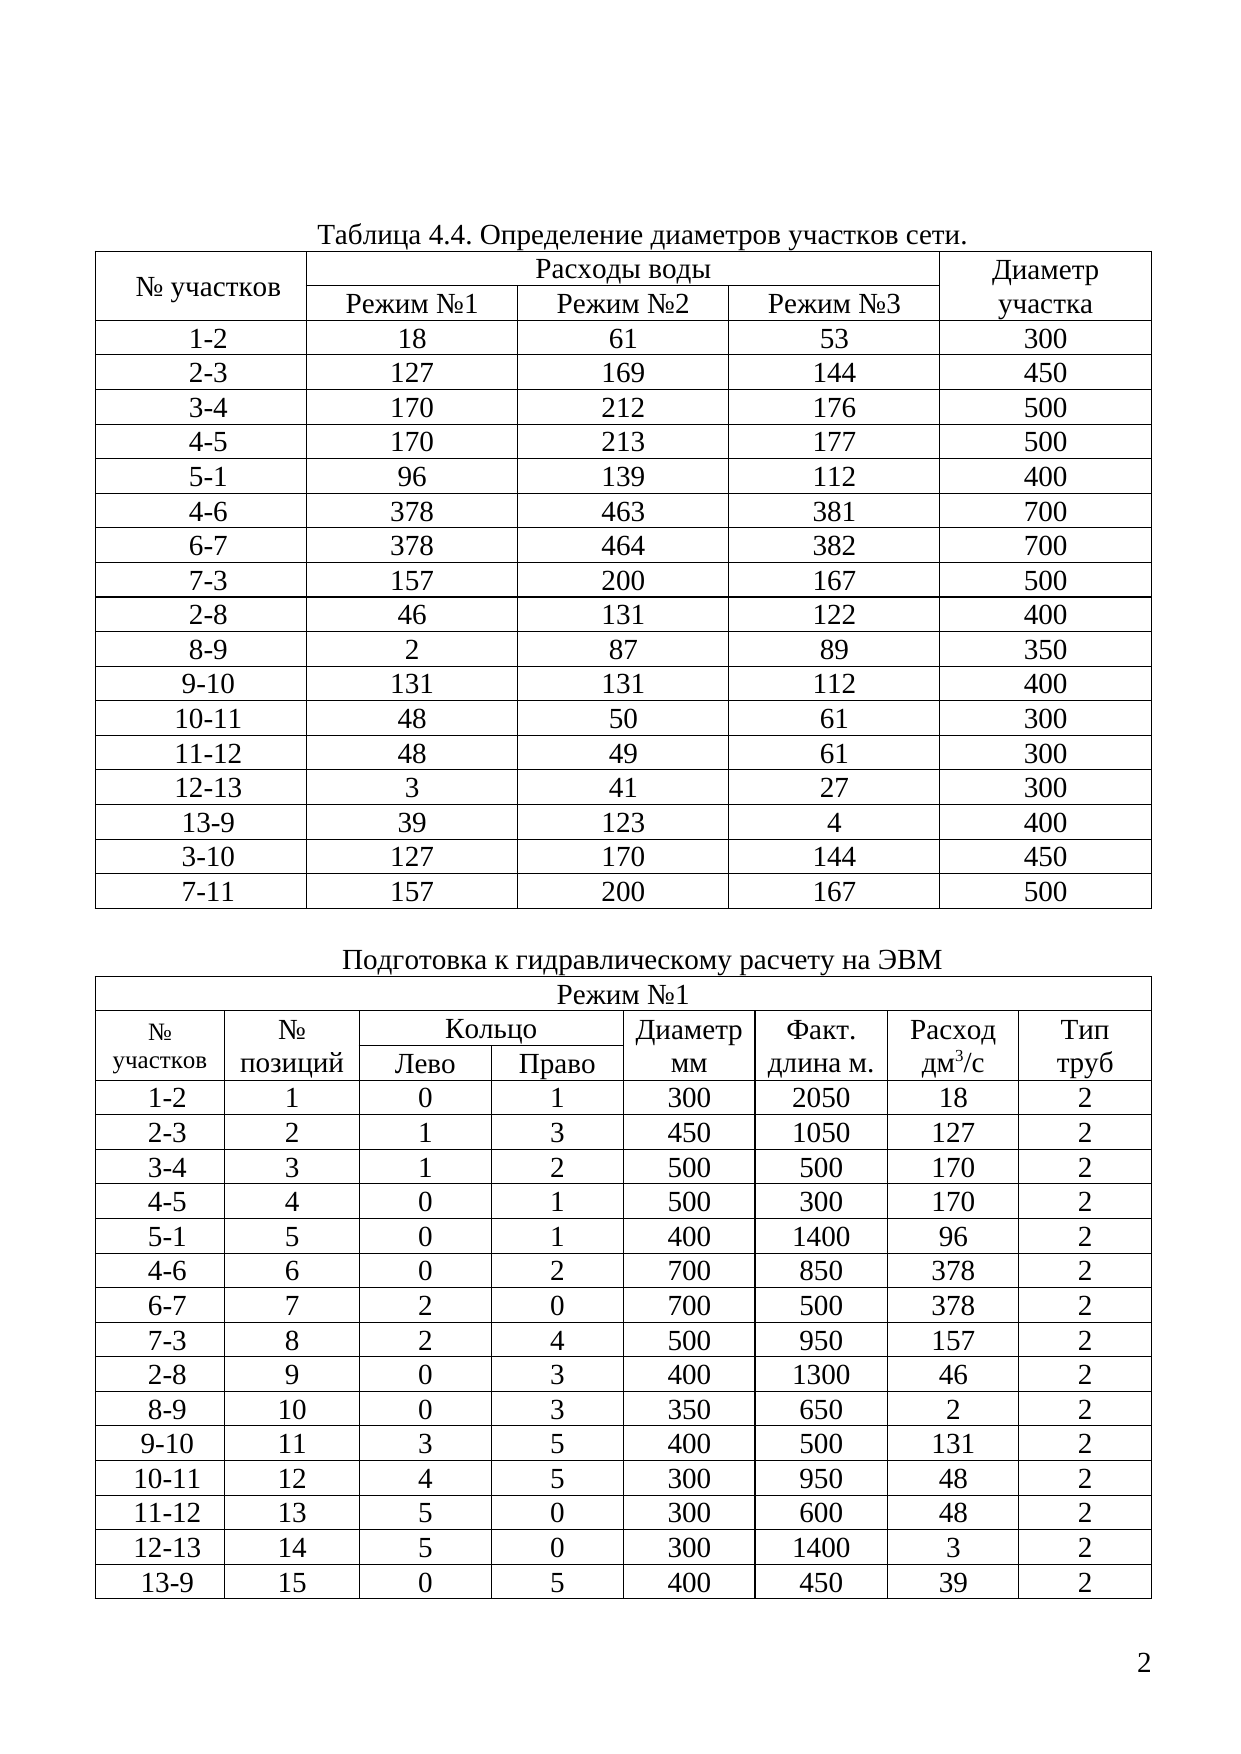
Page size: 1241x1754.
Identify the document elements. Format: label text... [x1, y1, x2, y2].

table_cell 2 [360, 1288, 491, 1322]
table_cell 0 [360, 1219, 491, 1252]
table_cell 7 [225, 1288, 359, 1322]
table_cell 500 [624, 1323, 754, 1356]
table_cell 4-5 [96, 425, 306, 458]
table_cell 400 [940, 805, 1151, 838]
table_cell 61 [729, 736, 939, 769]
table_cell 4-5 [96, 1184, 224, 1218]
table_cell 500 [756, 1426, 887, 1460]
table_cell 4 [225, 1184, 359, 1218]
table_cell 87 [518, 632, 728, 666]
table_header Диаметр участка [940, 252, 1151, 320]
table_cell 144 [729, 840, 939, 873]
table_cell 600 [756, 1496, 887, 1529]
table_cell 96 [307, 459, 517, 493]
table_cell 300 [756, 1184, 887, 1218]
table_cell 48 [307, 701, 517, 735]
table_cell 4 [360, 1461, 491, 1494]
table_cell 700 [624, 1254, 754, 1287]
table_cell Факт. длина м. [756, 1011, 887, 1079]
table_header Режим №1 [96, 977, 1151, 1010]
table_cell 61 [729, 701, 939, 735]
table_cell 89 [729, 632, 939, 666]
table_cell 2 [1019, 1530, 1151, 1564]
table_cell 48 [888, 1461, 1018, 1494]
table_cell 1 [360, 1150, 491, 1183]
table_cell 39 [888, 1565, 1018, 1598]
table_cell 950 [756, 1323, 887, 1356]
table_cell 123 [518, 805, 728, 838]
table_cell 127 [307, 840, 517, 873]
table_cell 1 [492, 1081, 623, 1114]
table_cell 650 [756, 1392, 887, 1425]
table_cell 500 [940, 874, 1151, 908]
table_cell 50 [518, 701, 728, 735]
table_cell 48 [888, 1496, 1018, 1529]
table_cell 2 [492, 1150, 623, 1183]
table_cell 1-2 [96, 321, 306, 354]
table_cell 500 [940, 425, 1151, 458]
table_cell 0 [360, 1357, 491, 1391]
table_cell 450 [940, 355, 1151, 389]
table_cell Лево [360, 1046, 491, 1079]
table_cell Тип труб [1019, 1011, 1151, 1079]
table_cell 300 [624, 1530, 754, 1564]
table_cell 2 [1019, 1081, 1151, 1114]
table_cell 850 [756, 1254, 887, 1287]
table_cell 46 [888, 1357, 1018, 1391]
table_cell 950 [756, 1461, 887, 1494]
table_cell 8-9 [96, 632, 306, 666]
table_cell 131 [888, 1426, 1018, 1460]
table_cell 300 [940, 736, 1151, 769]
table_cell 381 [729, 494, 939, 527]
table_cell 176 [729, 390, 939, 423]
table_cell 157 [307, 874, 517, 908]
table_cell 500 [940, 390, 1151, 423]
table_cell 2-3 [96, 355, 306, 389]
table_cell 170 [888, 1184, 1018, 1218]
table_cell 8-9 [96, 1392, 224, 1425]
table_cell 3-4 [96, 1150, 224, 1183]
table_cell 10-11 [96, 1461, 224, 1494]
table_cell 3 [492, 1357, 623, 1391]
table_cell 61 [518, 321, 728, 354]
table_cell 11-12 [96, 736, 306, 769]
table_header Расходы воды [307, 252, 939, 285]
table_cell 2 [1019, 1184, 1151, 1218]
table_cell 2 [492, 1254, 623, 1287]
table_cell 400 [940, 598, 1151, 631]
table_cell 7-3 [96, 563, 306, 596]
table_cell 500 [756, 1150, 887, 1183]
table_cell Режим №2 [518, 286, 728, 320]
table_cell 4 [729, 805, 939, 838]
table_cell 8 [225, 1323, 359, 1356]
table_cell 12-13 [96, 770, 306, 804]
table_cell 169 [518, 355, 728, 389]
table_cell 0 [360, 1184, 491, 1218]
text Подготовка к гидравлическому расчету на ЭВМ [118, 942, 1152, 976]
table_cell 13 [225, 1496, 359, 1529]
table_cell 450 [624, 1115, 754, 1149]
table_cell 3 [492, 1392, 623, 1425]
table_cell 700 [940, 494, 1151, 527]
table_cell Право [492, 1046, 623, 1079]
text Таблица 4.4. Определение диаметров участков сети. [118, 217, 1152, 251]
table_cell 4 [492, 1323, 623, 1356]
table_cell 48 [307, 736, 517, 769]
table_cell 177 [729, 425, 939, 458]
table_cell 46 [307, 598, 517, 631]
table_cell 2 [1019, 1565, 1151, 1598]
table_cell 14 [225, 1530, 359, 1564]
table_cell 1 [225, 1081, 359, 1114]
table_cell 49 [518, 736, 728, 769]
table_cell 0 [360, 1392, 491, 1425]
table_cell 2 [1019, 1461, 1151, 1494]
table_cell 12-13 [96, 1530, 224, 1564]
table_cell 7-3 [96, 1323, 224, 1356]
table_cell 1 [492, 1219, 623, 1252]
table_cell 400 [624, 1565, 754, 1598]
table_cell 5 [360, 1496, 491, 1529]
table_cell 131 [518, 598, 728, 631]
table_cell 0 [360, 1081, 491, 1114]
table_cell 200 [518, 874, 728, 908]
table_cell 1-2 [96, 1081, 224, 1114]
table_cell 450 [940, 840, 1151, 873]
table_cell 300 [624, 1461, 754, 1494]
table_cell 450 [756, 1565, 887, 1598]
table_cell 400 [940, 459, 1151, 493]
table_cell 5 [225, 1219, 359, 1252]
table_cell 400 [624, 1357, 754, 1391]
table_cell 157 [307, 563, 517, 596]
table_cell 170 [307, 390, 517, 423]
table_cell 1300 [756, 1357, 887, 1391]
table_cell 41 [518, 770, 728, 804]
table_cell 400 [624, 1219, 754, 1252]
table_header № участков [96, 252, 306, 320]
table_cell 5-1 [96, 459, 306, 493]
table_cell 3 [888, 1530, 1018, 1564]
table_cell 5 [492, 1426, 623, 1460]
table_cell 127 [307, 355, 517, 389]
table_cell 1 [360, 1115, 491, 1149]
table_cell 3 [360, 1426, 491, 1460]
table_cell Режим №3 [729, 286, 939, 320]
table_cell 131 [307, 667, 517, 700]
table_cell 144 [729, 355, 939, 389]
table_cell 9-10 [96, 1426, 224, 1460]
table_cell 10 [225, 1392, 359, 1425]
table_cell 15 [225, 1565, 359, 1598]
table_cell 131 [518, 667, 728, 700]
table_cell 2 [1019, 1426, 1151, 1460]
table_cell 464 [518, 528, 728, 562]
table_cell 11 [225, 1426, 359, 1460]
table_cell 400 [624, 1426, 754, 1460]
table_cell 3 [492, 1115, 623, 1149]
table_cell 378 [307, 494, 517, 527]
table_cell 350 [624, 1392, 754, 1425]
table_cell 122 [729, 598, 939, 631]
table_cell 0 [492, 1288, 623, 1322]
table_cell 13-9 [96, 1565, 224, 1598]
table_cell 5 [492, 1461, 623, 1494]
table_cell 500 [624, 1150, 754, 1183]
table_cell 6-7 [96, 1288, 224, 1322]
table_cell Расход дм3/с [888, 1011, 1018, 1079]
table_cell 5 [492, 1565, 623, 1598]
table_cell 500 [940, 563, 1151, 596]
table_cell 127 [888, 1115, 1018, 1149]
table_cell 300 [940, 770, 1151, 804]
table_cell 463 [518, 494, 728, 527]
table_cell 13-9 [96, 805, 306, 838]
table_cell 0 [360, 1565, 491, 1598]
table_cell 700 [940, 528, 1151, 562]
table_cell Кольцо [360, 1011, 623, 1045]
table_cell 3 [307, 770, 517, 804]
table_cell 139 [518, 459, 728, 493]
table_cell 1050 [756, 1115, 887, 1149]
table_cell 213 [518, 425, 728, 458]
table_cell 2 [1019, 1150, 1151, 1183]
table_cell 400 [940, 667, 1151, 700]
table_cell 2 [1019, 1254, 1151, 1287]
table_cell 167 [729, 874, 939, 908]
table_cell 2-8 [96, 1357, 224, 1391]
table_cell 0 [492, 1496, 623, 1529]
table_cell 2 [307, 632, 517, 666]
table_cell 378 [888, 1254, 1018, 1287]
table_cell 2 [1019, 1219, 1151, 1252]
table_cell 2 [1019, 1288, 1151, 1322]
table_cell 300 [940, 701, 1151, 735]
table_cell 2 [1019, 1357, 1151, 1391]
table_cell Диаметр мм [624, 1011, 754, 1079]
table_cell 1400 [756, 1530, 887, 1564]
table_cell 2-3 [96, 1115, 224, 1149]
table_cell 300 [624, 1081, 754, 1114]
table_cell 382 [729, 528, 939, 562]
table_cell 4-6 [96, 494, 306, 527]
table_cell 2 [888, 1392, 1018, 1425]
table_cell 3-4 [96, 390, 306, 423]
table_cell 6 [225, 1254, 359, 1287]
table_cell 53 [729, 321, 939, 354]
table_cell 11-12 [96, 1496, 224, 1529]
table_cell 5-1 [96, 1219, 224, 1252]
table_cell 2 [225, 1115, 359, 1149]
table_cell 18 [888, 1081, 1018, 1114]
table_cell 5 [360, 1530, 491, 1564]
table_cell 0 [492, 1530, 623, 1564]
table_cell 18 [307, 321, 517, 354]
table_cell 2 [1019, 1496, 1151, 1529]
table_cell № позиций [225, 1011, 359, 1079]
table_cell 7-11 [96, 874, 306, 908]
table_cell 170 [888, 1150, 1018, 1183]
table_cell 96 [888, 1219, 1018, 1252]
table_cell 3 [225, 1150, 359, 1183]
table_cell 9-10 [96, 667, 306, 700]
table_cell 1 [492, 1184, 623, 1218]
table_cell 2050 [756, 1081, 887, 1114]
table_cell 157 [888, 1323, 1018, 1356]
table_cell 9 [225, 1357, 359, 1391]
table_cell 170 [518, 840, 728, 873]
table_cell 4-6 [96, 1254, 224, 1287]
table_cell 10-11 [96, 701, 306, 735]
table_cell 500 [624, 1184, 754, 1218]
table_cell 700 [624, 1288, 754, 1322]
table_cell 378 [307, 528, 517, 562]
table_cell 2 [1019, 1115, 1151, 1149]
table_cell 300 [624, 1496, 754, 1529]
table_cell 200 [518, 563, 728, 596]
table_cell 39 [307, 805, 517, 838]
table_cell 0 [360, 1254, 491, 1287]
table_cell 2 [1019, 1323, 1151, 1356]
table_cell 2-8 [96, 598, 306, 631]
table_cell 112 [729, 459, 939, 493]
table_cell Режим №1 [307, 286, 517, 320]
table_cell 2 [360, 1323, 491, 1356]
table_cell 212 [518, 390, 728, 423]
table_cell 170 [307, 425, 517, 458]
table_cell 27 [729, 770, 939, 804]
table_cell 350 [940, 632, 1151, 666]
table_cell 378 [888, 1288, 1018, 1322]
table_cell 6-7 [96, 528, 306, 562]
table_cell 1400 [756, 1219, 887, 1252]
table_cell 12 [225, 1461, 359, 1494]
table_cell 2 [1019, 1392, 1151, 1425]
table_cell 3-10 [96, 840, 306, 873]
table_cell 167 [729, 563, 939, 596]
table_cell № участков [96, 1011, 224, 1079]
table_cell 500 [756, 1288, 887, 1322]
table_cell 112 [729, 667, 939, 700]
table_cell 300 [940, 321, 1151, 354]
